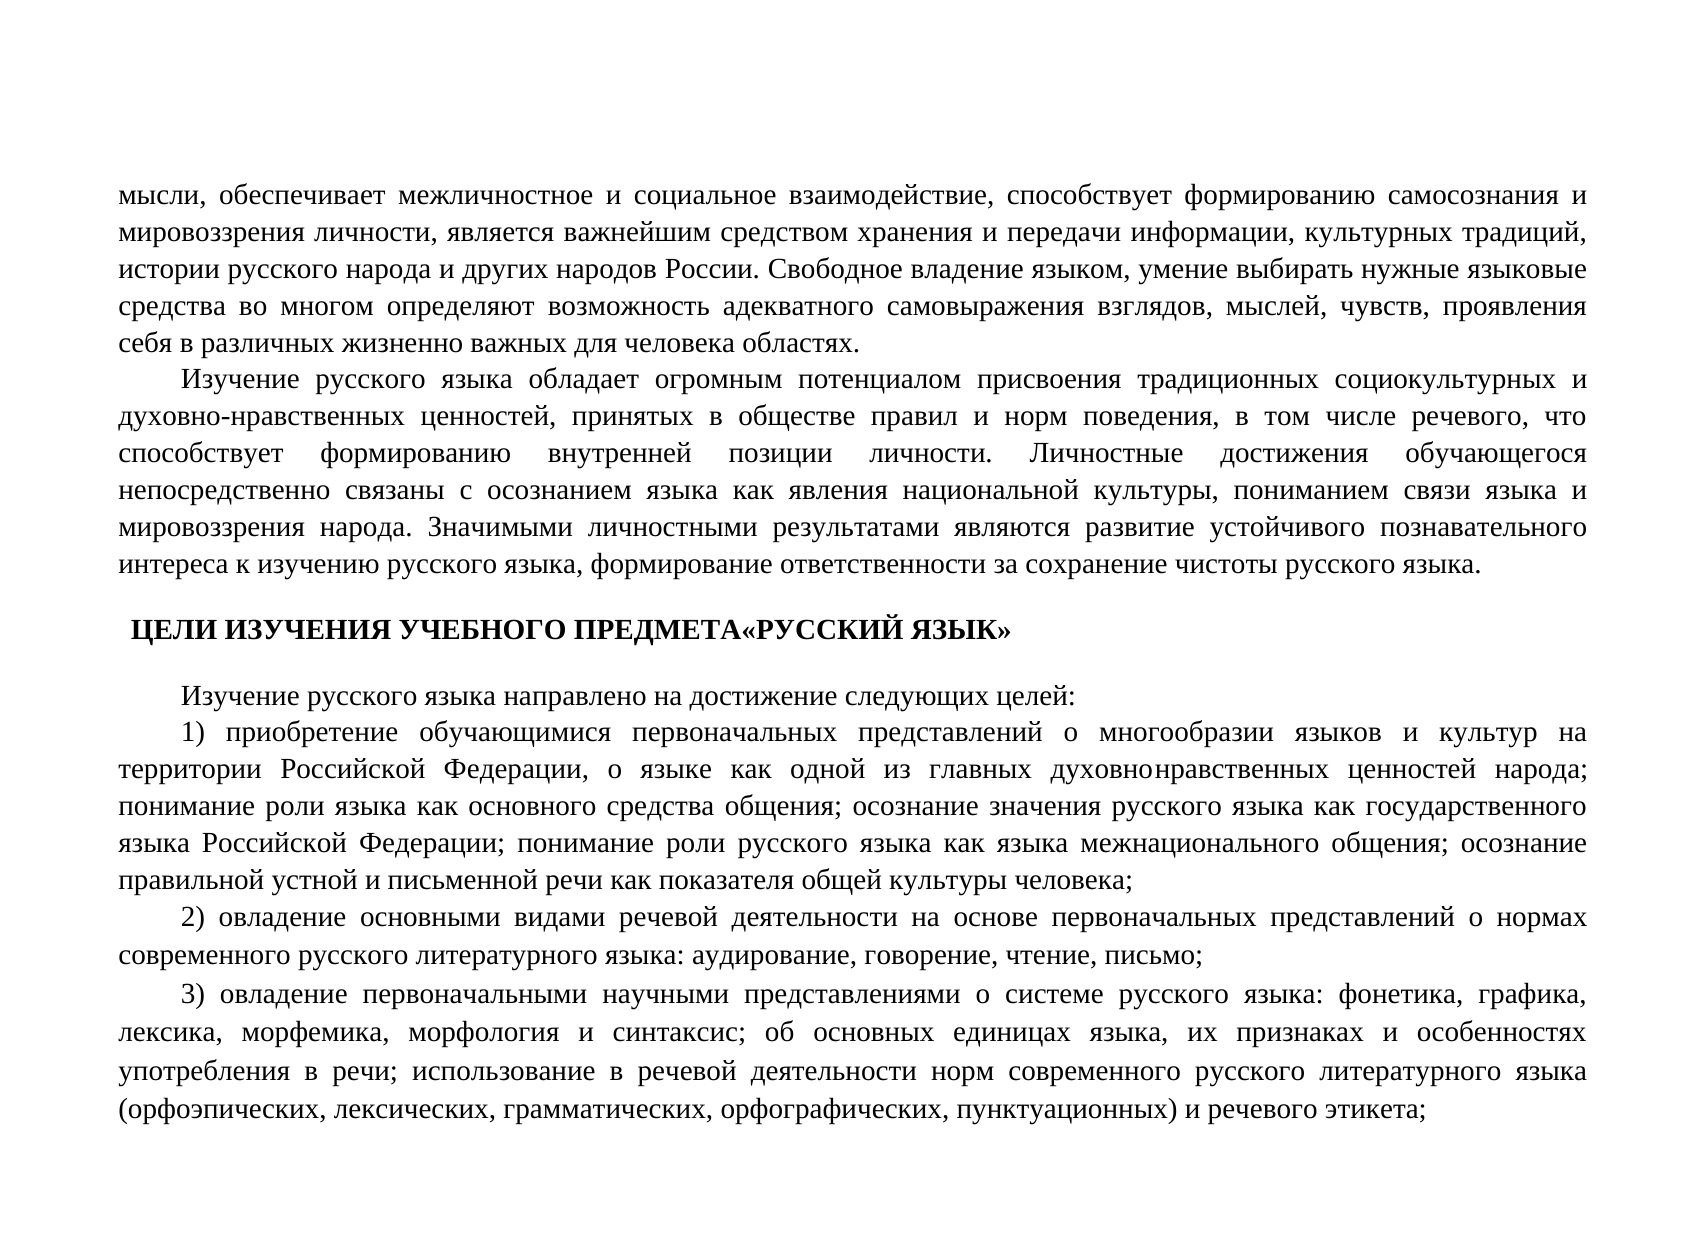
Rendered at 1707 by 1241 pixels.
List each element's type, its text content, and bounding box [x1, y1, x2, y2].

text 3) овладение первоначальными научными представлениями о системе русского языка: фонетика, графика, лексика, морфемика, морфология и синтаксис; об основных единицах языка, их признаках и особенностях употребления в речи; использование в речевой деятельности норм современного русского литературного языка (орфоэпических, лексических, грамматических, орфографических, пунктуационных) и речевого этикета; [118, 976, 1588, 1125]
text 1) приобретение обучающимися первоначальных представлений о многообразии языков и культур на территории Российской Федерации, о языке как одной из главных духовно­нравственных ценностей народа; понимание роли языка как основного средства общения; осознание значения русского языка как государственного языка Российской Федерации; понимание роли русского языка как языка межнационального общения; осознание правильной устной и письменной речи как показателя общей культуры человека; [118, 714, 1588, 896]
text Изучение русского языка обладает огромным потенциалом присвоения традиционных социокультурных и духовно-нравственных ценностей, принятых в обществе правил и норм поведения, в том числе речевого, что способствует формированию внутренней позиции личности. Личностные достижения обучающегося непосредственно связаны с осознанием языка как явления национальной культуры, пониманием связи языка и мировоззрения народа. Значимыми личностными результатами являются развитие устойчивого познавательного интереса к изучению русского языка, формирование ответственности за сохранение чистоты русского языка. [118, 362, 1588, 579]
text 2) овладение основными видами речевой деятельности на основе первоначальных представлений о нормах современного русского литературного языка: аудирование, говорение, чтение, письмо; [118, 899, 1588, 971]
text Изучение русского языка направлено на достижение следующих целей: [118, 678, 1588, 711]
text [118, 177, 1588, 358]
text ЦЕЛИ ИЗУЧЕНИЯ УЧЕБНОГО ПРЕДМЕТА«РУССКИЙ ЯЗЫК» [131, 612, 1588, 645]
